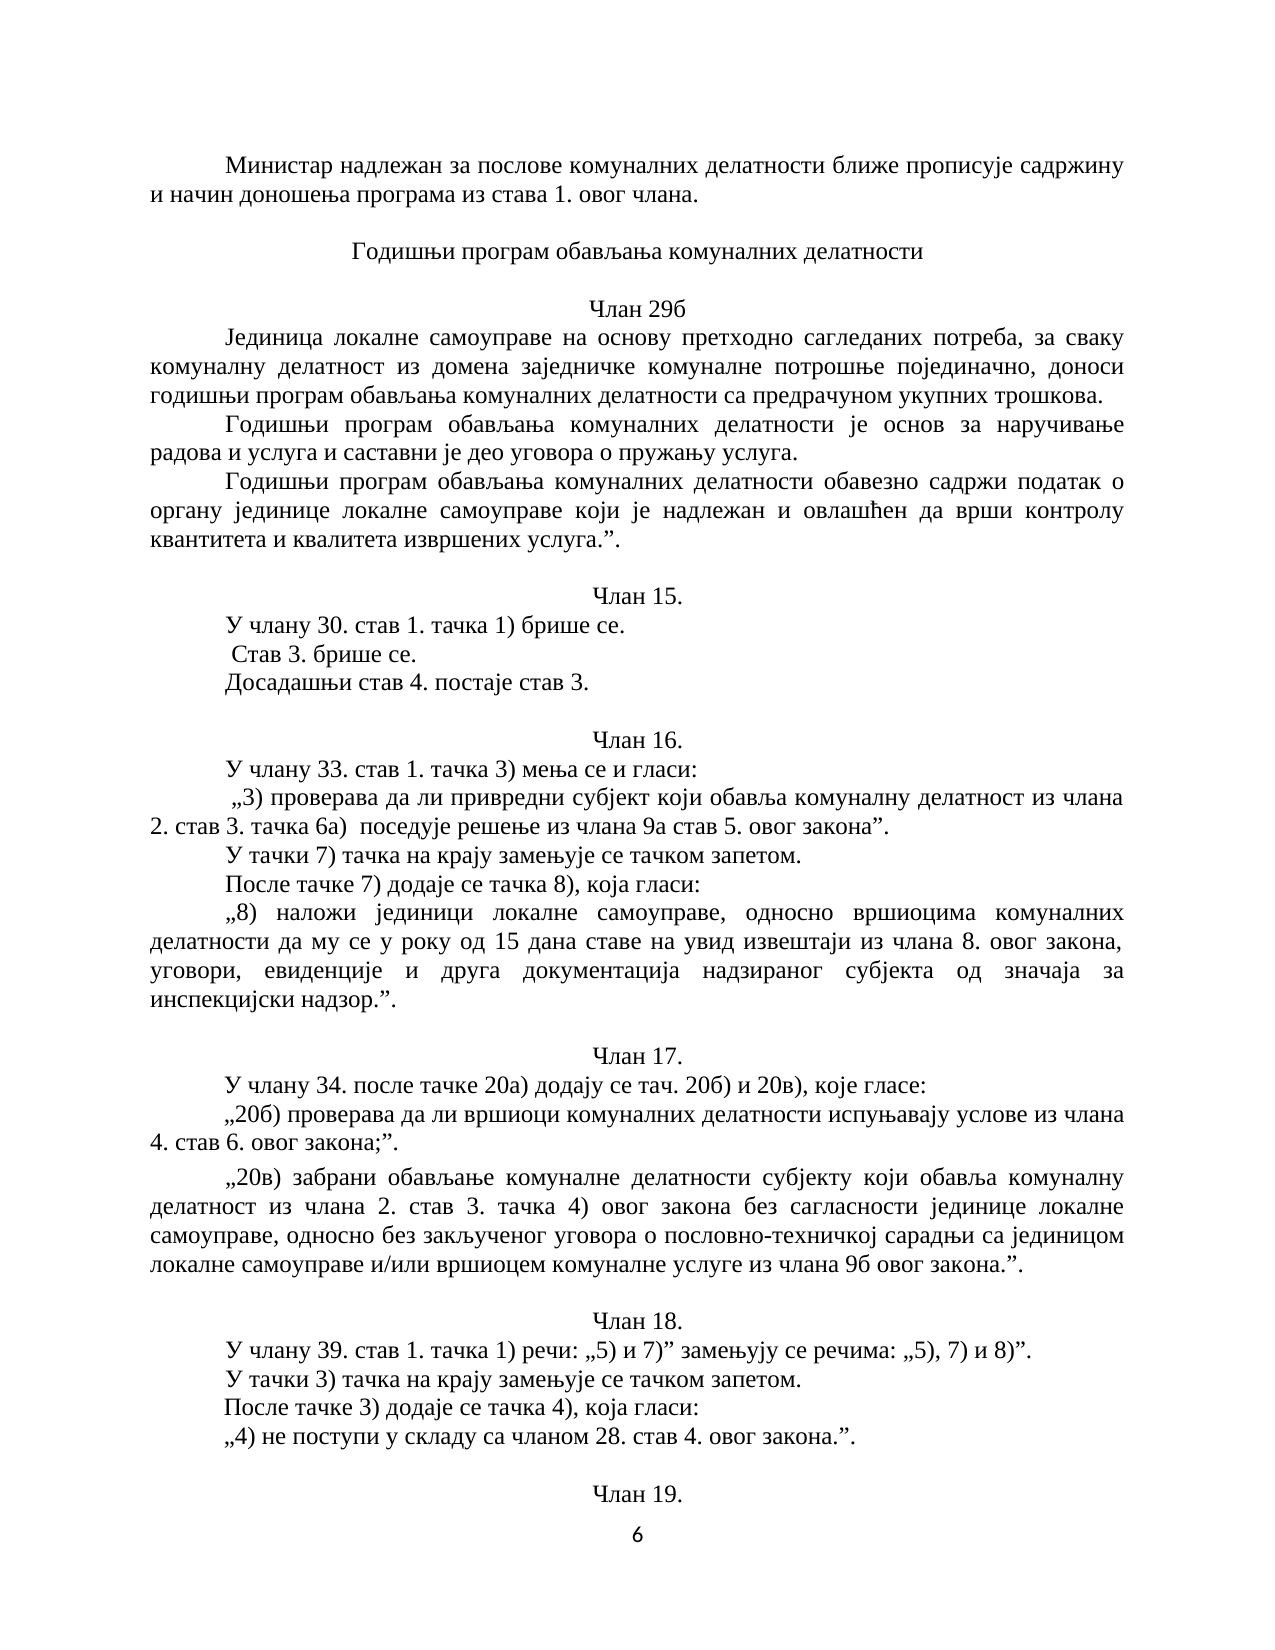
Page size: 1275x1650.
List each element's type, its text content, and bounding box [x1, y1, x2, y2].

text Годишњи програм обављања комуналних делатности је основ за наручивање радова и услуга и саставни је део уговора о пружању услуга. [150, 409, 1125, 466]
text Члан 15. [150, 581, 1125, 610]
text Министар надлежан за послове комуналних делатности ближе прописује садржину и начин доношења програма из става 1. овог члана. [150, 150, 1125, 207]
text У тачки 3) тачка на крају замењује се тачком запетом. [150, 1364, 1125, 1392]
text Члан 16. [150, 725, 1125, 754]
text Досадашњи став 4. постаје став 3. [150, 667, 1125, 696]
text После тачке 7) додаје се тачка 8), која гласи: [150, 869, 1125, 897]
text „4) не поступи у складу са чланом 28. став 4. овог закона.”. [150, 1421, 1125, 1450]
text „8) наложи јединици локалне самоуправе, односно вршиоцима комуналних делатности да му се у року од 15 дана ставе на увид извештаји из члана 8. овог закона, уговори, евиденције и друга документација надзираног субјекта од значаја за инспекцијски надзор.”. [150, 897, 1125, 1012]
text Члан 29б [150, 294, 1125, 322]
text Годишњи програм обављања комуналних делатности [150, 236, 1125, 265]
text Јединица локалне самоуправе на основу претходно сагледаних потреба, за сваку комуналну делатност из домена заједничке комуналне потрошње појединачно, доноси годишњи програм обављања комуналних делатности са предрачуном укупних трошкова. [150, 322, 1125, 409]
text Члан 18. [150, 1306, 1125, 1335]
text У члану 30. став 1. тачка 1) брише се. [150, 610, 1125, 639]
text У тачки 7) тачка на крају замењује се тачком запетом. [150, 840, 1125, 869]
text У члану 39. став 1. тачкa 1) речи: „5) и 7)” замењују се речима: „5), 7) и 8)”. [150, 1335, 1125, 1364]
text „20б) проверава да ли вршиоци комуналних делатности испуњавају услове из члана 4. став 6. овог закона;ˮ. [150, 1099, 1125, 1156]
text У члану 34. после тачке 20а) додају се тач. 20б) и 20в), које гласе: [150, 1070, 1125, 1099]
text Став 3. брише се. [150, 639, 1125, 667]
text Члан 17. [150, 1041, 1125, 1070]
text У члану 33. став 1. тачка 3) мења се и гласи: [150, 754, 1125, 782]
text Годишњи програм обављања комуналних делатности обавезно садржи податак о органу јединице локалне самоуправе који је надлежан и овлашћен да врши контролу квантитета и квалитета извршених услуга.”. [150, 466, 1125, 552]
text „20в) забрани обављање комуналне делатности субјекту који обавља комуналну делатност из члана 2. став 3. тачка 4) овог закона без сагласности јединице локалне самоуправе, односно без закљученог уговора о пословно-техничкој сарадњи са јединицом локалне самоуправе и/или вршиоцем комуналне услуге из члана 9б овог закона.ˮ. [150, 1162, 1125, 1277]
text После тачке 3) додаје се тачка 4), која гласи: [150, 1392, 1125, 1421]
text „3) проверава да ли привредни субјект који обавља комуналну делатност из члана 2. став 3. тачка 6а) поседује решење из члана 9а став 5. овог закона”. [150, 782, 1125, 840]
text Члан 19. [150, 1479, 1125, 1507]
